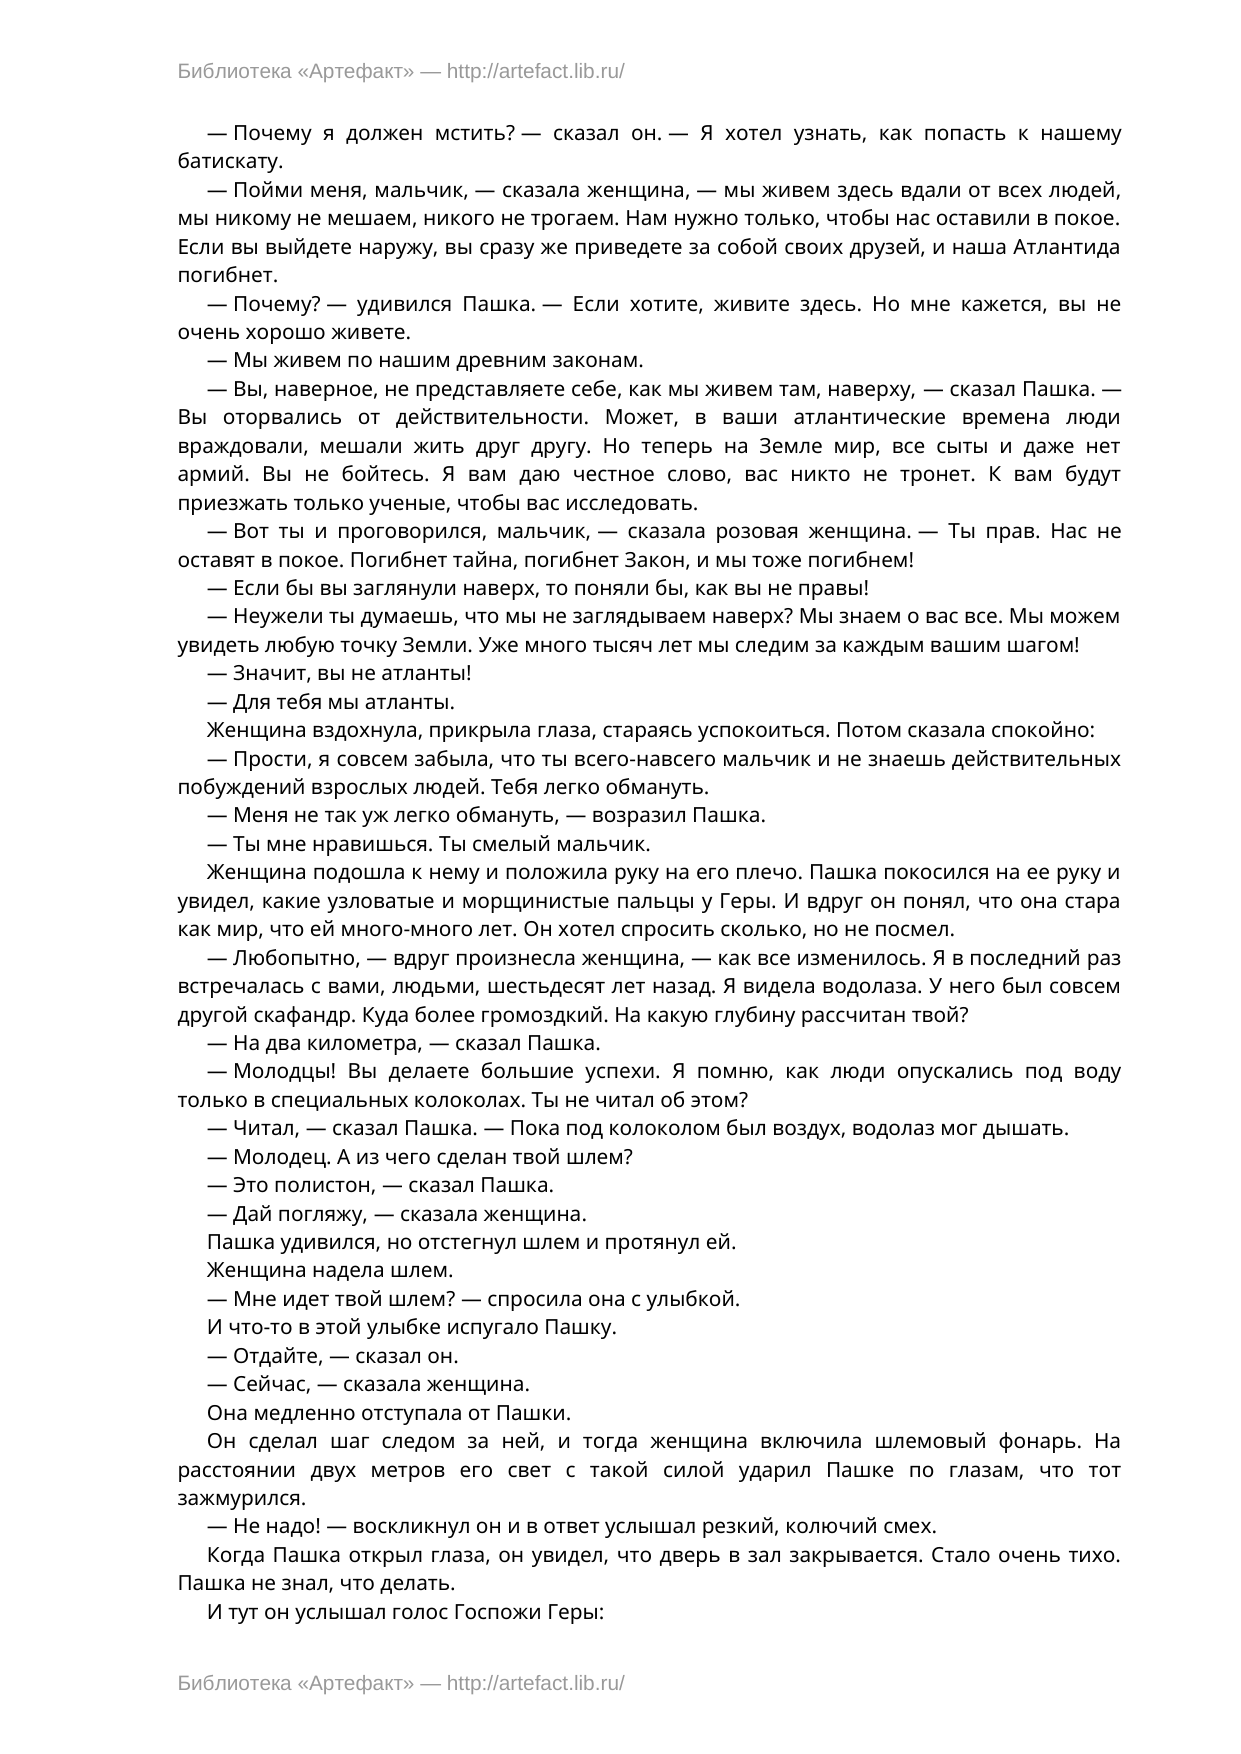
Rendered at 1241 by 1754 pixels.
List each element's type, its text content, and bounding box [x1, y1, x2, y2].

text — На два километра, — сказал Пашка. [177, 1028, 1122, 1057]
text — Это полистон, — сказал Пашка. [177, 1170, 1122, 1199]
text — Если бы вы заглянули наверх, то поняли бы, как вы не правы! [177, 573, 1122, 602]
text И тут он услышал голос Госпожи Геры: [177, 1597, 1122, 1625]
text — Пойми меня, мальчик, — сказала женщина, — мы живем здесь вдали от всех людей, мы никому не мешаем, никого не трогаем. Нам нужно только, чтобы нас оставили в покое. Если вы выйдете наружу, вы сразу же приведете за собой своих друзей, и наша Атлантида погибнет. [177, 175, 1122, 289]
text Женщина подошла к нему и положила руку на его плечо. Пашка покосился на ее руку и увидел, какие узловатые и морщинистые пальцы у Геры. И вдруг он понял, что она стара как мир, что ей много-много лет. Он хотел спросить сколько, но не посмел. [177, 857, 1122, 943]
text — Любопытно, — вдруг произнесла женщина, — как все изменилось. Я в последний раз встречалась с вами, людьми, шестьдесят лет назад. Я видела водолаза. У него был совсем другой скафандр. Куда более громоздкий. На какую глубину рассчитан твой? [177, 943, 1122, 1028]
text — Вы, наверное, не представляете себе, как мы живем там, наверху, — сказал Пашка. — Вы оторвались от действительности. Может, в ваши атлантические времена люди враждовали, мешали жить друг другу. Но теперь на Земле мир, все сыты и даже нет армий. Вы не бойтесь. Я вам даю честное слово, вас никто не тронет. К вам будут приезжать только ученые, чтобы вас исследовать. [177, 374, 1122, 516]
text И что-то в этой улыбке испугало Пашку. [177, 1312, 1122, 1341]
text — Сейчас, — сказала женщина. [177, 1369, 1122, 1398]
text — Меня не так уж легко обмануть, — возразил Пашка. [177, 801, 1122, 829]
text — Мне идет твой шлем? — спросила она с улыбкой. [177, 1284, 1122, 1312]
text — Для тебя мы атланты. [177, 687, 1122, 715]
text — Не надо! — воскликнул он и в ответ услышал резкий, колючий смех. [177, 1512, 1122, 1540]
text — Молодец. А из чего сделан твой шлем? [177, 1142, 1122, 1170]
text — Прости, я совсем забыла, что ты всего-навсего мальчик и не знаешь действительных побуждений взрослых людей. Тебя легко обмануть. [177, 744, 1122, 801]
text Он сделал шаг следом за ней, и тогда женщина включила шлемовый фонарь. На расстоянии двух метров его свет с такой силой ударил Пашке по глазам, что тот зажмурился. [177, 1426, 1122, 1512]
text Она медленно отступала от Пашки. [177, 1398, 1122, 1426]
text — Почему я должен мстить? — сказал он. — Я хотел узнать, как попасть к нашему батискату. [177, 118, 1122, 175]
text — Читал, — сказал Пашка. — Пока под колоколом был воздух, водолаз мог дышать. [177, 1113, 1122, 1142]
text Женщина вздохнула, прикрыла глаза, стараясь успокоиться. Потом сказала спокойно: [177, 715, 1122, 744]
text — Молодцы! Вы делаете большие успехи. Я помню, как люди опускались под воду только в специальных колоколах. Ты не читал об этом? [177, 1057, 1122, 1113]
text Женщина надела шлем. [177, 1256, 1122, 1284]
text Когда Пашка открыл глаза, он увидел, что дверь в зал закрывается. Стало очень тихо. Пашка не знал, что делать. [177, 1540, 1122, 1597]
text — Почему? — удивился Пашка. — Если хотите, живите здесь. Но мне кажется, вы не очень хорошо живете. [177, 289, 1122, 346]
text — Дай погляжу, — сказала женщина. [177, 1199, 1122, 1227]
text — Значит, вы не атланты! [177, 658, 1122, 687]
text — Ты мне нравишься. Ты смелый мальчик. [177, 829, 1122, 857]
text — Вот ты и проговорился, мальчик, — сказала розовая женщина. — Ты прав. Нас не оставят в покое. Погибнет тайна, погибнет Закон, и мы тоже погибнем! [177, 516, 1122, 573]
text — Неужели ты думаешь, что мы не заглядываем наверх? Мы знаем о вас все. Мы можем увидеть любую точку Земли. Уже много тысяч лет мы следим за каждым вашим шагом! [177, 602, 1122, 658]
text — Мы живем по нашим древним законам. [177, 346, 1122, 374]
text Пашка удивился, но отстегнул шлем и протянул ей. [177, 1227, 1122, 1256]
text — Отдайте, — сказал он. [177, 1341, 1122, 1369]
